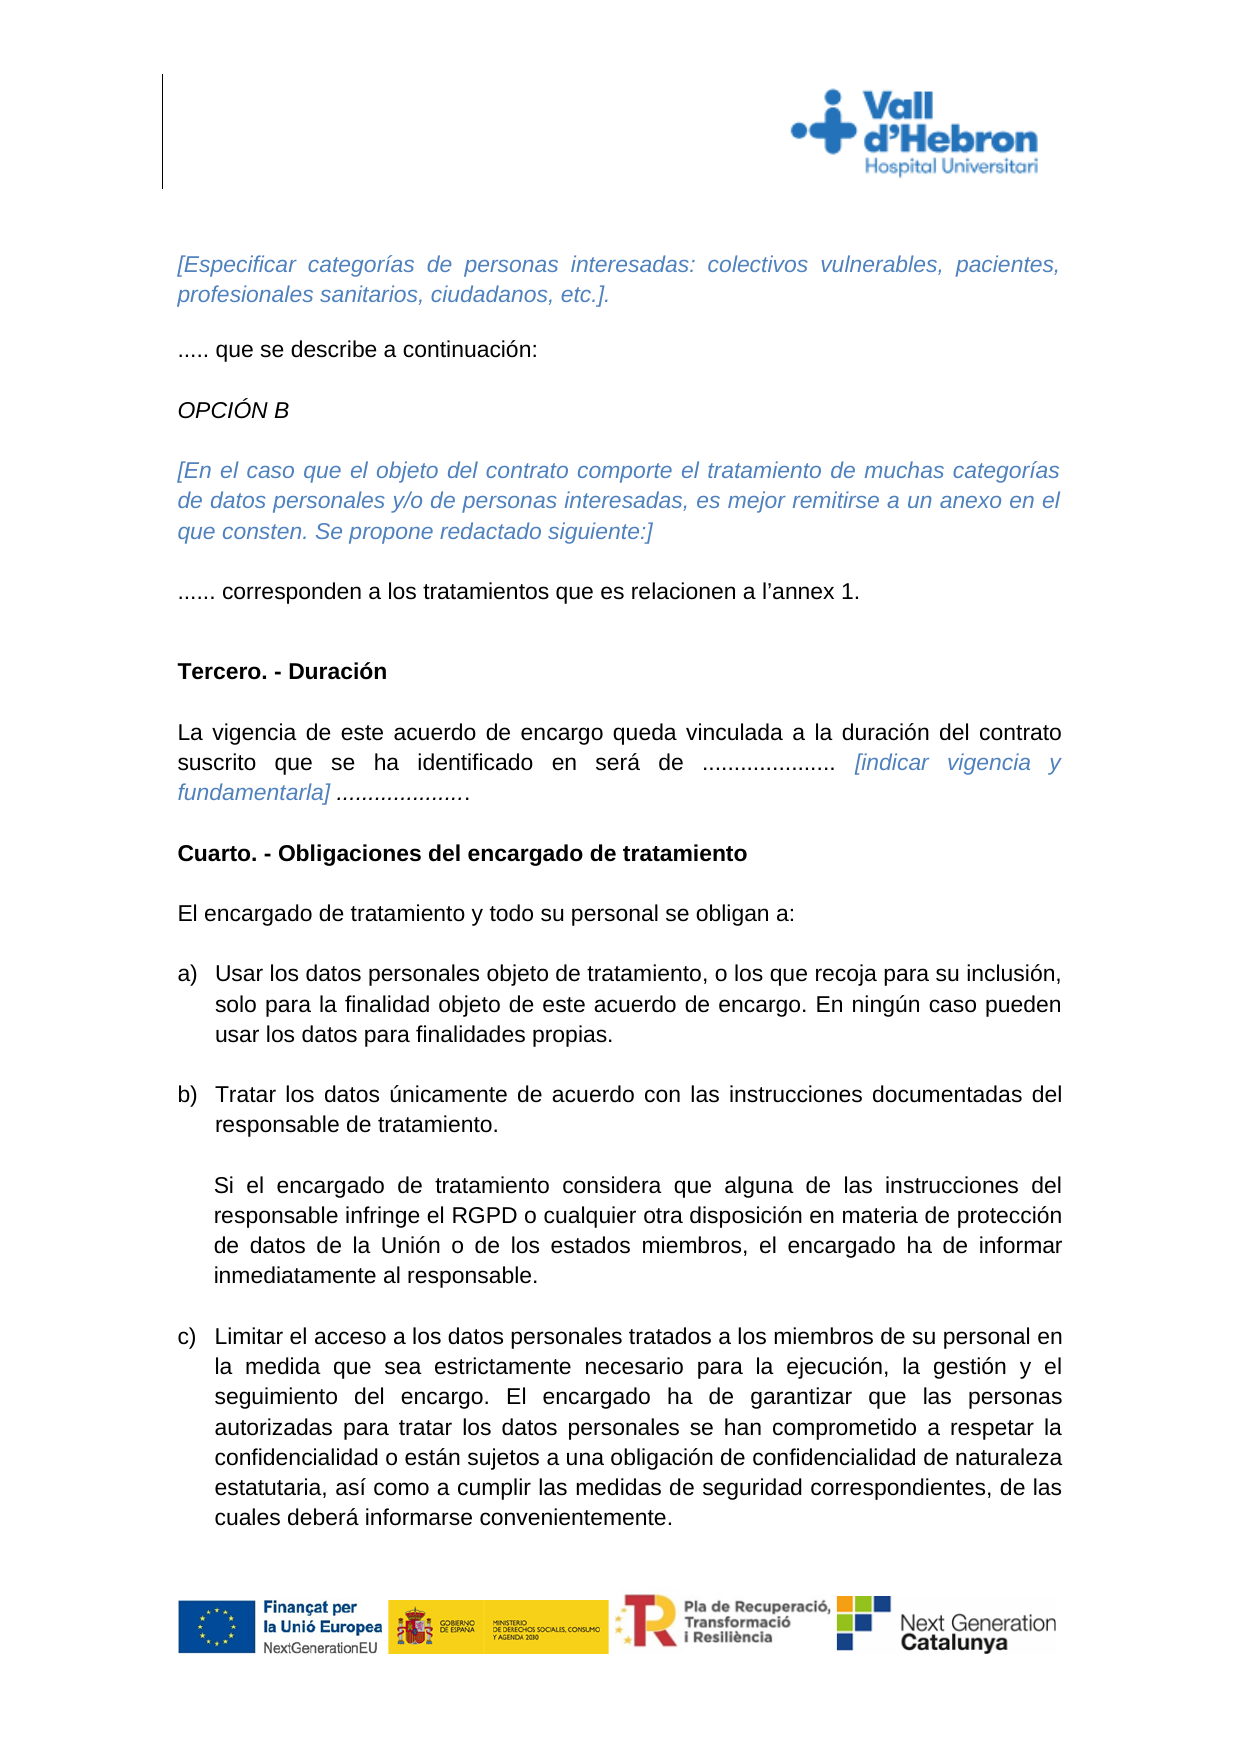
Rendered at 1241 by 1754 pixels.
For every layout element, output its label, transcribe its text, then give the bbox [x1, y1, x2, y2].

text ...... corresponden a los tratamientos que es relacionen a l’annex 1. [177, 578, 1063, 604]
text Si el encargado de tratamiento considera que alguna de las instrucciones del responsable infringe el RGPD o cualquier otra disposición en materia de protección de datos de la Unión o de los estados miembros, el encargado ha de informar inmediatamente al responsable. [213, 1172, 1063, 1289]
text El encargado de tratamiento y todo su personal se obligan a: [177, 900, 1063, 926]
picture [177, 1599, 382, 1654]
text La vigencia de este acuerdo de encargo queda vinculada a la duración del contrato suscrito que se ha identificado en será de ..................... [indicar vigencia y fundamentarla] ..................... [177, 719, 1063, 806]
text Tercero. - Duración [177, 658, 1063, 685]
picture [836, 1596, 1056, 1654]
text OPCIÓN B [177, 397, 1063, 423]
text Cuarto. - Obligaciones del encargado de tratamiento [177, 839, 1063, 866]
text [Especificar categorías de personas interesadas: colectivos vulnerables, pacientes, profesionales sanitarios, ciudadanos, etc.]. [177, 251, 1063, 308]
text ..... que se describe a continuación: [177, 336, 1063, 363]
list Tratar los datos únicamente de acuerdo con las instrucciones documentadas del responsable de tratamiento. [177, 1081, 1063, 1138]
list Limitar el acceso a los datos personales tratados a los miembros de su personal en la medida que sea estrictamente necesario para la ejecución, la gestión y el seguimiento del encargo. El encargado ha de garantizar que las personas autorizadas para tratar los datos personales se han comprometido a respetar la confidencialidad o están sujetos a una obligación de confidencialidad de naturaleza estatutaria, así como a cumplir las medidas de seguridad correspondientes, de las cuales deberá informarse convenientemente. [177, 1323, 1063, 1531]
picture [614, 1588, 831, 1654]
list Usar los datos personales objeto de tratamiento, o los que recoja para su inclusión, solo para la finalidad objeto de este acuerdo de encargo. En ningún caso pueden usar los datos para finalidades propias. [177, 960, 1063, 1047]
picture [388, 1600, 609, 1654]
text [En el caso que el objeto del contrato comporte el tratamiento de muchas categorías de datos personales y/o de personas interesadas, es mejor remitirse a un anexo en el que consten. Se propone redactado siguiente:] [177, 457, 1063, 544]
